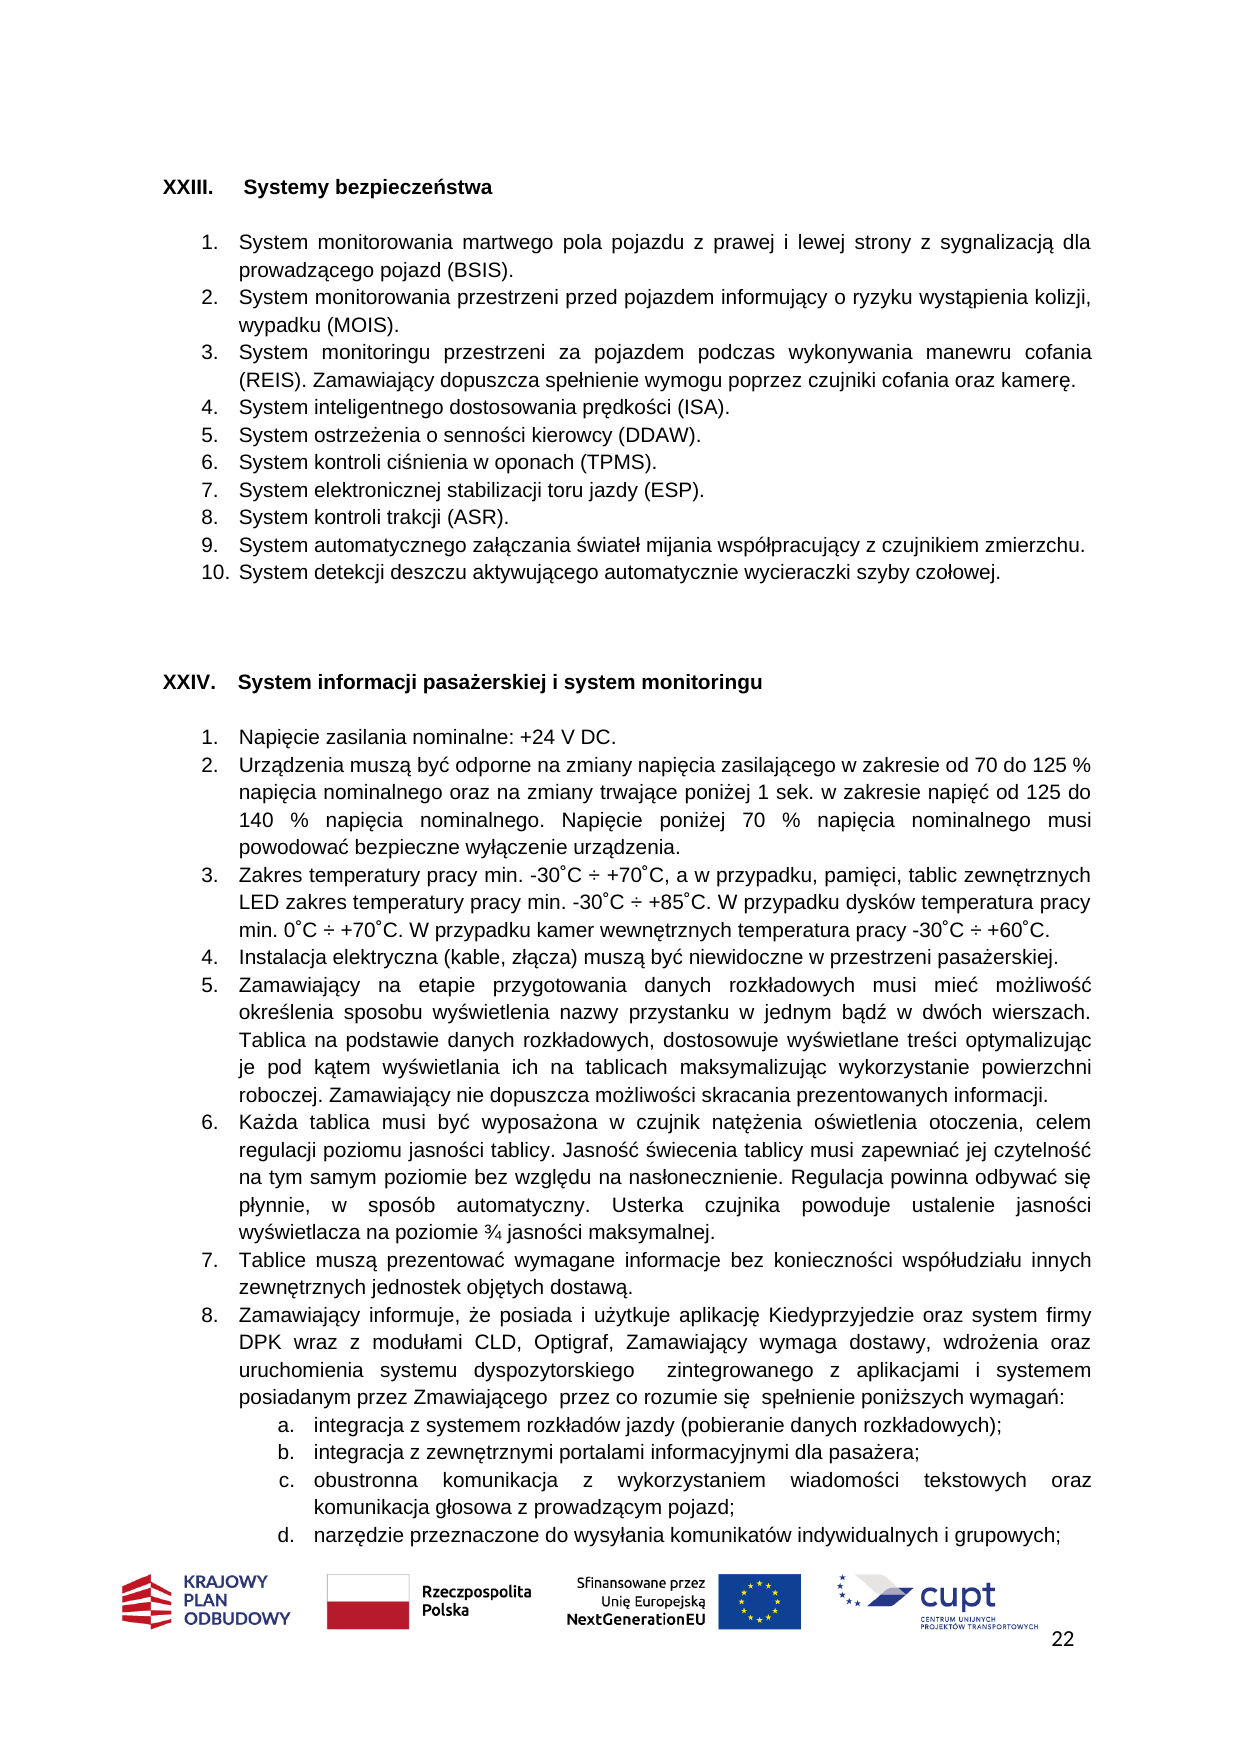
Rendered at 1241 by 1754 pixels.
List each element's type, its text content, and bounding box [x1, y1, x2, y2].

list Zamawiający informuje, że posiada i użytkuje aplikację Kiedyprzyjedzie oraz system firmy DPK wraz z modułami CLD, Optigraf, Zamawiający wymaga dostawy, wdrożenia oraz uruchomienia systemu dyspozytorskiego zintegrowanego z aplikacjami i systemem posiadanym przez Zmawiającego przez co rozumie się spełnienie poniższych wymagań: [201, 1303, 1092, 1409]
list Urządzenia muszą być odporne na zmiany napięcia zasilającego w zakresie od 70 do 125 % napięcia nominalnego oraz na zmiany trwające poniżej 1 sek. w zakresie napięć od 125 do 140 % napięcia nominalnego. Napięcie poniżej 70 % napięcia nominalnego musi powodować bezpieczne wyłączenie urządzenia. [201, 753, 1092, 859]
list Zamawiający na etapie przygotowania danych rozkładowych musi mieć możliwość określenia sposobu wyświetlenia nazwy przystanku w jednym bądź w dwóch wierszach. Tablica na podstawie danych rozkładowych, dostosowuje wyświetlane treści optymalizując je pod kątem wyświetlania ich na tablicach maksymalizując wykorzystanie powierzchni roboczej. Zamawiający nie dopuszcza możliwości skracania prezentowanych informacji. [201, 973, 1092, 1107]
list integracja z zewnętrznymi portalami informacyjnymi dla pasażera; [295, 1440, 1092, 1464]
list Instalacja elektryczna (kable, złącza) muszą być niewidoczne w przestrzeni pasażerskiej. [201, 945, 1092, 969]
list integracja z systemem rozkładów jazdy (pobieranie danych rozkładowych); [295, 1413, 1092, 1437]
list System monitorowania martwego pola pojazdu z prawej i lewej strony z sygnalizacją dla prowadzącego pojazd (BSIS). [201, 230, 1092, 282]
list System kontroli ciśnienia w oponach (TPMS). [201, 450, 1092, 474]
picture [106, 1555, 1052, 1647]
list Systemy bezpieczeństwa [163, 175, 1092, 199]
list System monitorowania przestrzeni przed pojazdem informujący o ryzyku wystąpienia kolizji, wypadku (MOIS). [201, 285, 1092, 337]
list System inteligentnego dostosowania prędkości (ISA). [201, 395, 1092, 419]
list Tablice muszą prezentować wymagane informacje bez konieczności współudziału innych zewnętrznych jednostek objętych dostawą. [201, 1248, 1092, 1299]
list obustronna komunikacja z wykorzystaniem wiadomości tekstowych oraz komunikacja głosowa z prowadzącym pojazd; [295, 1468, 1092, 1519]
list System detekcji deszczu aktywującego automatycznie wycieraczki szyby czołowej. [201, 560, 1092, 584]
list System elektronicznej stabilizacji toru jazdy (ESP). [201, 478, 1092, 502]
list narzędzie przeznaczone do wysyłania komunikatów indywidualnych i grupowych; [295, 1523, 1092, 1547]
list System ostrzeżenia o senności kierowcy (DDAW). [201, 423, 1092, 447]
list System informacji pasażerskiej i system monitoringu [163, 670, 1092, 694]
list Zakres temperatury pracy min. -30˚C ÷ +70˚C, a w przypadku, pamięci, tablic zewnętrznych LED zakres temperatury pracy min. -30˚C ÷ +85˚C. W przypadku dysków temperatura pracy min. 0˚C ÷ +70˚C. W przypadku kamer wewnętrznych temperatura pracy -30˚C ÷ +60˚C. [201, 863, 1092, 942]
list Napięcie zasilania nominalne: +24 V DC. [201, 725, 1092, 749]
list System kontroli trakcji (ASR). [201, 505, 1092, 529]
list System monitoringu przestrzeni za pojazdem podczas wykonywania manewru cofania (REIS). Zamawiający dopuszcza spełnienie wymogu poprzez czujniki cofania oraz kamerę. [201, 340, 1092, 392]
list Każda tablica musi być wyposażona w czujnik natężenia oświetlenia otoczenia, celem regulacji poziomu jasności tablicy. Jasność świecenia tablicy musi zapewniać jej czytelność na tym samym poziomie bez względu na nasłonecznienie. Regulacja powinna odbywać się płynnie, w sposób automatyczny. Usterka czujnika powoduje ustalenie jasności wyświetlacza na poziomie ¾ jasności maksymalnej. [201, 1110, 1092, 1244]
list System automatycznego załączania świateł mijania współpracujący z czujnikiem zmierzchu. [201, 533, 1092, 557]
